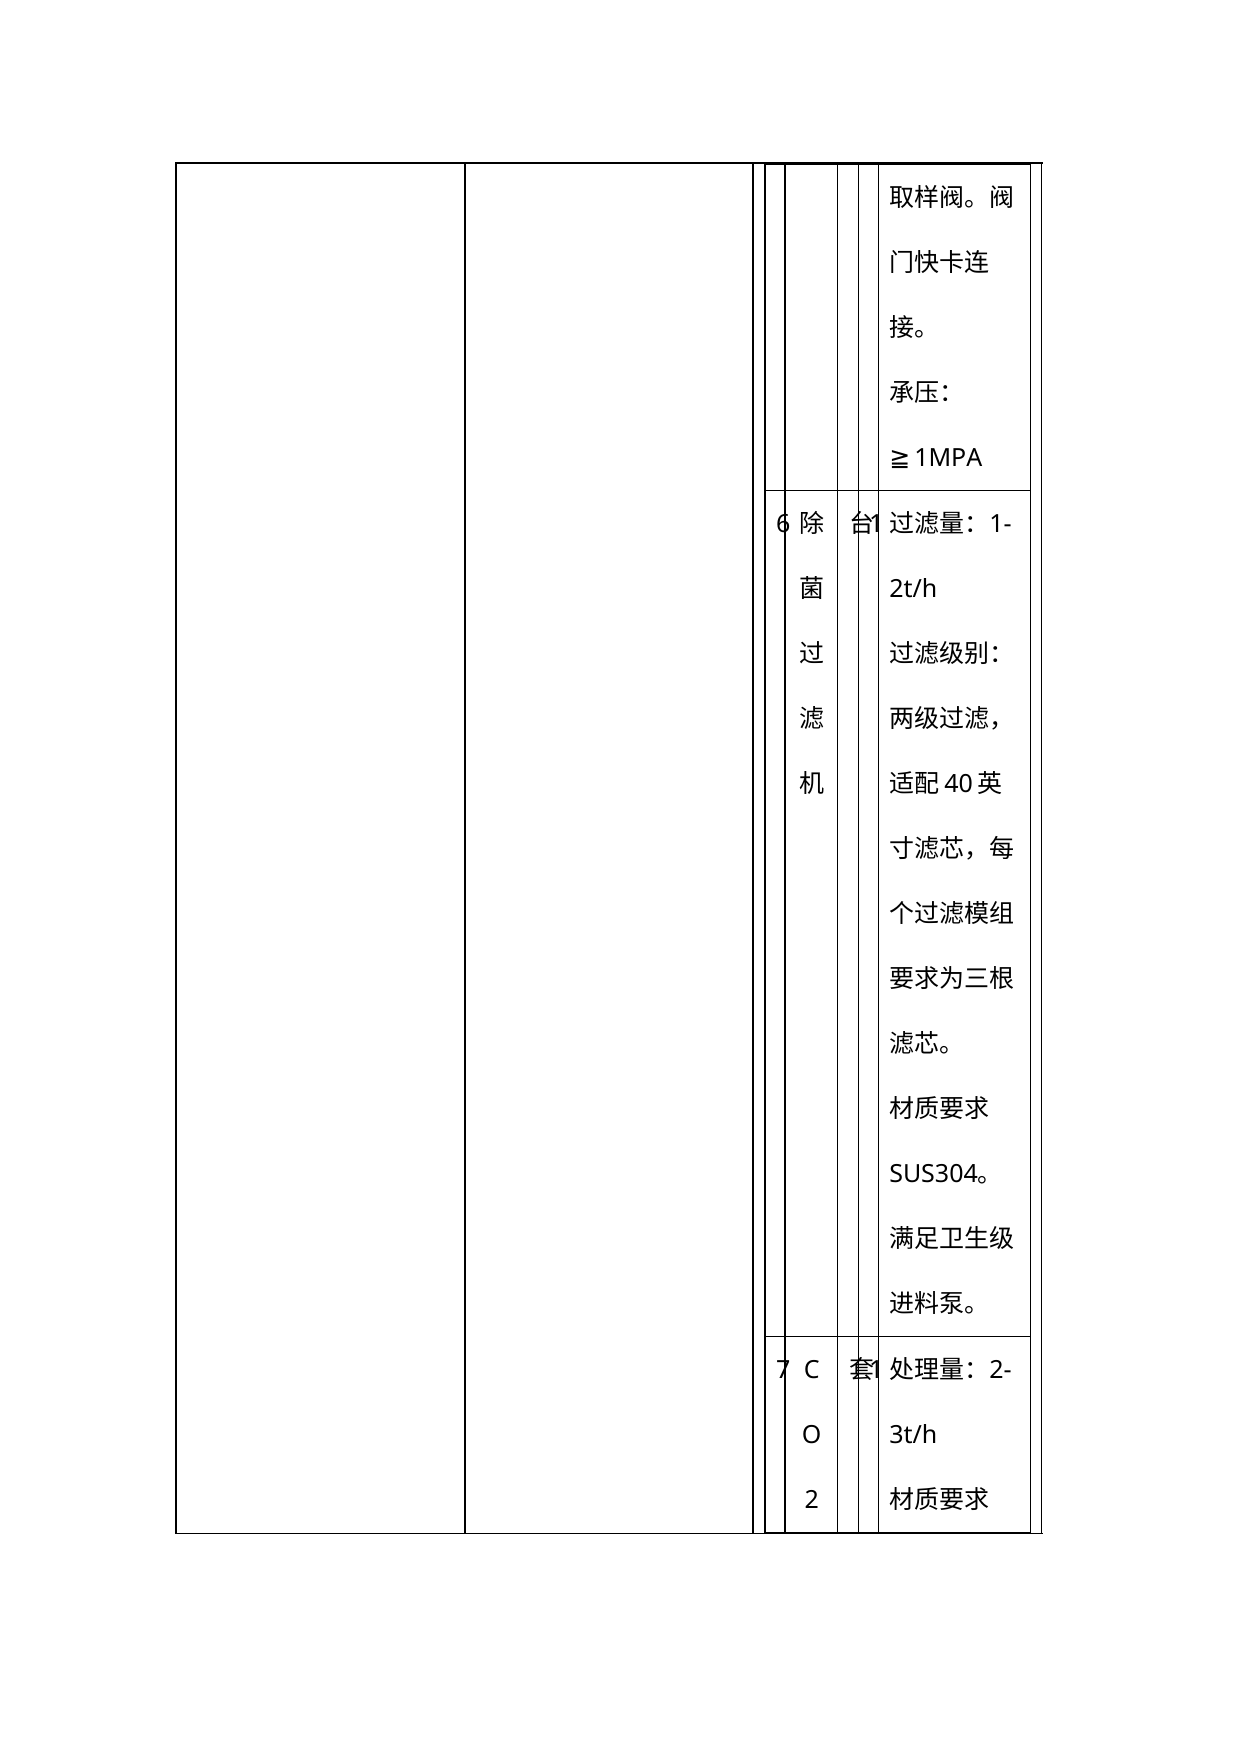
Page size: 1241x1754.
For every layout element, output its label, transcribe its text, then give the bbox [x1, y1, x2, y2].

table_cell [879, 1337, 1030, 1532]
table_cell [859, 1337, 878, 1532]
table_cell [786, 165, 837, 490]
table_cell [786, 1337, 837, 1532]
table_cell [1031, 164, 1041, 1533]
table_cell [466, 164, 752, 1533]
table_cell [859, 165, 878, 490]
table_cell 1 [177, 164, 464, 1533]
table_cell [838, 165, 858, 490]
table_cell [879, 165, 1030, 490]
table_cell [766, 165, 784, 490]
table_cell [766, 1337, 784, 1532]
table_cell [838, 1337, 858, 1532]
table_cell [754, 164, 764, 1533]
